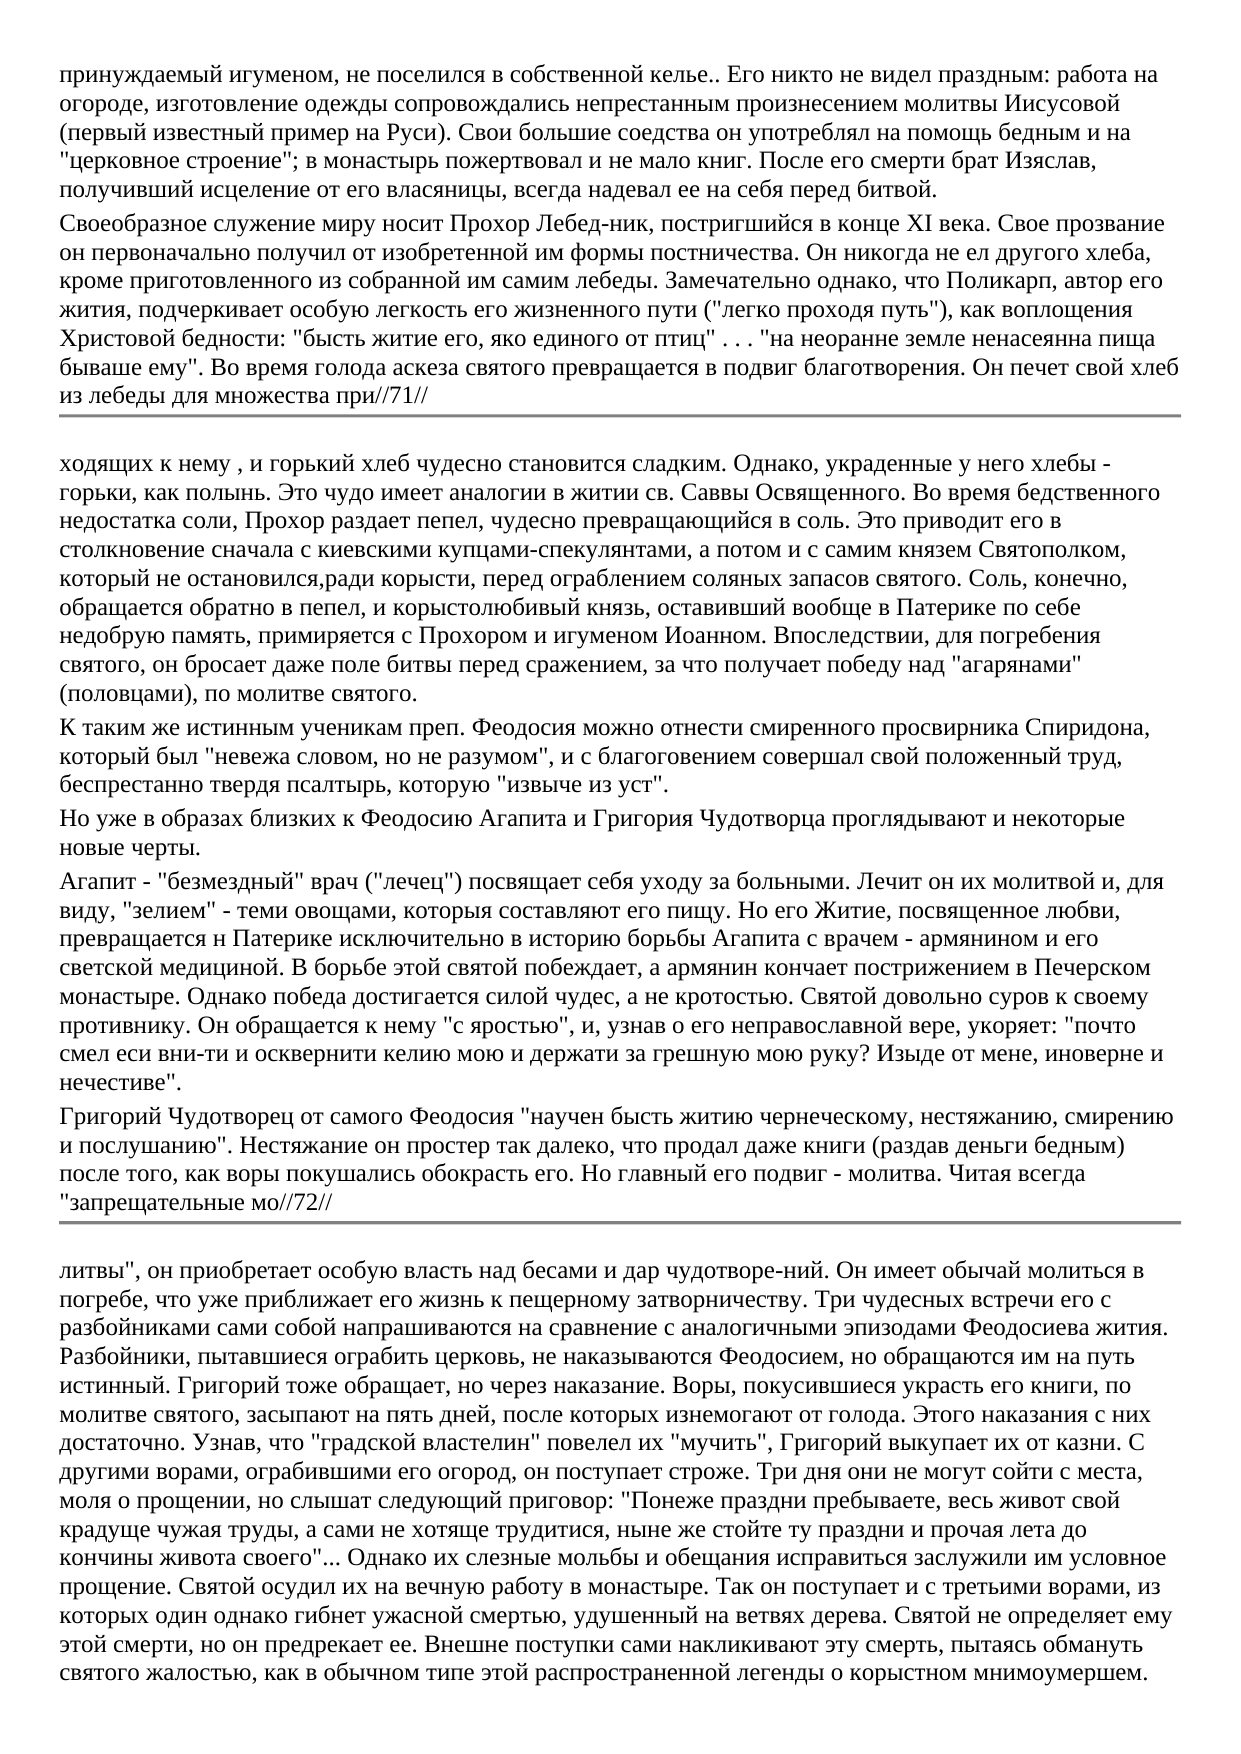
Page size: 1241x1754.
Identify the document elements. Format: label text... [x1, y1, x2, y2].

text Своеобразное служение миру носит Прохор Лебед-ник, постригшийся в конце XI века. Свое прозвание он первоначально получил от изобретенной им формы постничества. Он никогда не ел другого хлеба, кроме приготовленного из собранной им самим лебеды. Замечательно однако, что Поликарп, автор его жития, подчеркивает особую легкость его жизненного пути ("легко проходя путь"), как воплощения Христовой бедности: "бысть житие его, яко единого от птиц" . . . "на неоранне земле ненасеянна пища бываше ему". Во время голода аскеза святого превращается в подвиг благотворения. Он печет свой хлеб из лебеды для множества при//71// [59, 208, 1181, 409]
text Агапит - "безмездный" врач ("лечец") посвящает себя уходу за больными. Лечит он их молитвой и, для виду, "зелием" - теми овощами, которыя составляют его пищу. Но его Житие, посвященное любви, превращается н Патерике исключительно в историю борьбы Агапита с врачем - армянином и его светской медициной. В борьбе этой святой побеждает, а армянин кончает пострижением в Печерском монастыре. Однако победа достигается силой чудес, а не кротостью. Святой довольно суров к своему противнику. Он обращается к нему "с яростью", и, узнав о его неправославной вере, укоряет: "почто смел еси вни-ти и осквернити келию мою и держати за грешную мою руку? Изыде от мене, иноверне и нечестиве". [59, 866, 1181, 1096]
text Но уже в образах близких к Феодосию Агапита и Григория Чудотворца проглядывают и некоторые новые черты. [59, 803, 1181, 861]
text Григорий Чудотворец от самого Феодосия "научен бысть житию чернеческому, нестяжанию, смирению и послушанию". Нестяжание он простер так далеко, что продал даже книги (раздав деньги бедным) после того, как воры покушались обокрасть его. Но главный его подвиг - молитва. Читая всегда "запрещательные мо//72// [59, 1101, 1181, 1216]
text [59, 1255, 1181, 1686]
text К таким же истинным ученикам преп. Феодосия можно отнести смиренного просвирника Спиридона, который был "невежа словом, но не разумом", и с благоговением совершал свой положенный труд, беспрестанно твердя псалтырь, которую "извыче из уст". [59, 712, 1181, 798]
text ходящих к нему , и горький хлеб чудесно становится сладким. Однако, украденные у него хлебы - горьки, как полынь. Это чудо имеет аналогии в житии св. Саввы Освященного. Во время бедственного недостатка соли, Прохор раздает пепел, чудесно превращающийся в соль. Это приводит его в столкновение сначала с киевскими купцами-спекулянтами, а потом и с самим князем Святополком, который не остановился,ради корысти, перед ограблением соляных запасов святого. Соль, конечно, обращается обратно в пепел, и корыстолюбивый князь, оставивший вообще в Патерике по себе недобрую память, примиряется с Прохором и игуменом Иоанном. Впоследствии, для погребения святого, он бросает даже поле битвы перед сражением, за что получает победу над "агарянами" (половцами), по молитве святого. [59, 448, 1181, 707]
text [59, 59, 1181, 203]
